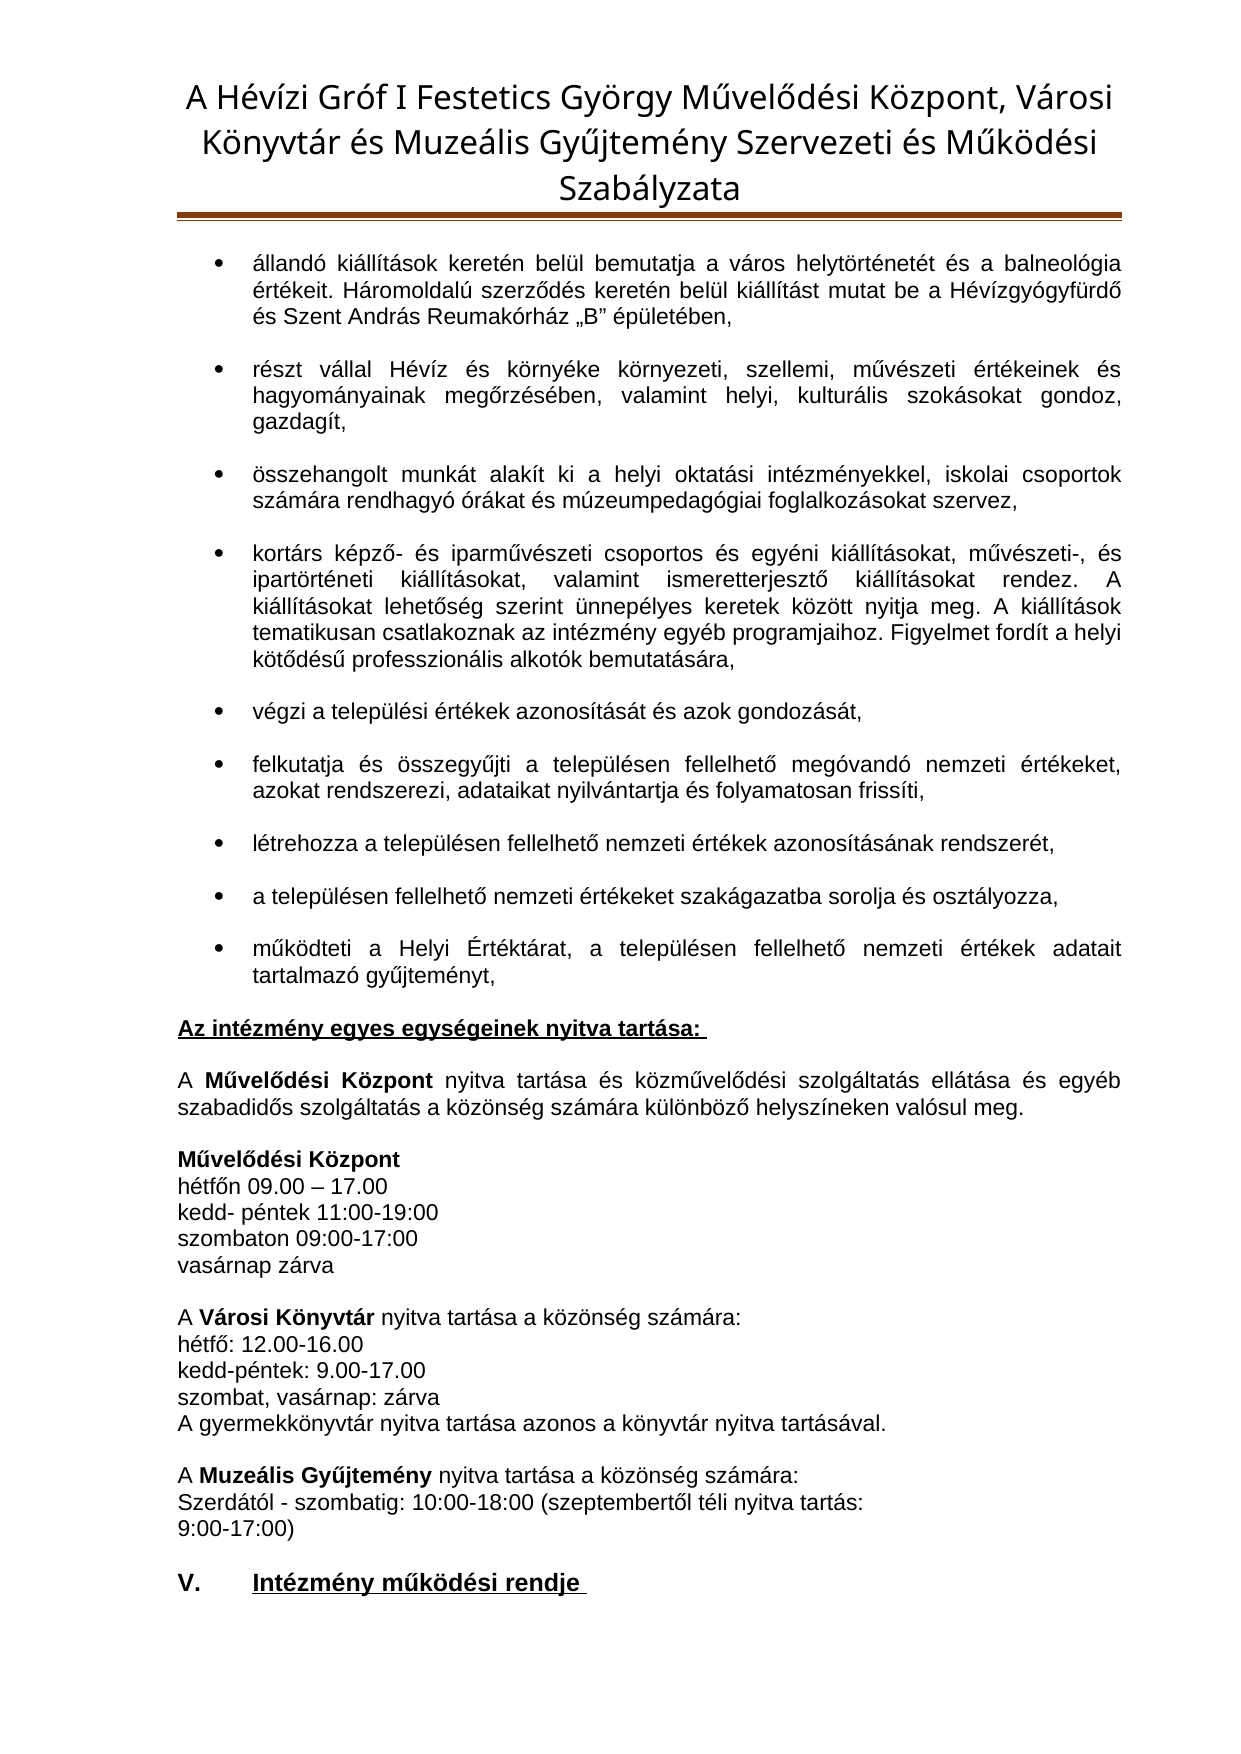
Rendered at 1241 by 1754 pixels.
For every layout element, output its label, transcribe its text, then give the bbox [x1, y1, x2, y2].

list működteti a Helyi Értéktárat, a településen fellelhető nemzeti értékek adatait tartalmazó gyűjteményt, [215, 935, 1122, 988]
list a településen fellelhető nemzeti értékeket szakágazatba sorolja és osztályozza, [215, 883, 1122, 909]
text A gyermekkönyvtár nyitva tartása azonos a könyvtár nyitva tartásával. [177, 1410, 1122, 1436]
text vasárnap zárva [177, 1252, 1122, 1278]
list állandó kiállítások keretén belül bemutatja a város helytörténetét és a balneológia értékeit. Háromoldalú szerződés keretén belül kiállítást mutat be a Hévízgyógyfürdő és Szent András Reumakórház „B” épületében, [215, 250, 1122, 329]
text Szerdától - szombatig: 10:00-18:00 (szeptembertől téli nyitva tartás: [177, 1489, 1122, 1515]
text A Muzeális Gyűjtemény nyitva tartása a közönség számára: [177, 1462, 1122, 1489]
text szombaton 09:00-17:00 [177, 1225, 1122, 1252]
text kedd-péntek: 9.00-17.00 [177, 1357, 1122, 1383]
list részt vállal Hévíz és környéke környezeti, szellemi, művészeti értékeinek és hagyományainak megőrzésében, valamint helyi, kulturális szokásokat gondoz, gazdagít, [215, 356, 1122, 435]
text szombat, vasárnap: zárva [177, 1383, 1122, 1410]
list összehangolt munkát alakít ki a helyi oktatási intézményekkel, iskolai csoportok számára rendhagyó órákat és múzeumpedagógiai foglalkozásokat szervez, [215, 461, 1122, 514]
text A Városi Könyvtár nyitva tartása a közönség számára: [177, 1304, 1122, 1331]
text A Művelődési Központ nyitva tartása és közművelődési szolgáltatás ellátása és egyéb szabadidős szolgáltatás a közönség számára különböző helyszíneken valósul meg. [177, 1067, 1122, 1120]
list kortárs képző- és iparművészeti csoportos és egyéni kiállításokat, művészeti-, és ipartörténeti kiállításokat, valamint ismeretterjesztő kiállításokat rendez. A kiállításokat lehetőség szerint ünnepélyes keretek között nyitja meg. A kiállítások tematikusan csatlakoznak az intézmény egyéb programjaihoz. Figyelmet fordít a helyi kötődésű professzionális alkotók bemutatására, [215, 540, 1122, 672]
list végzi a települési értékek azonosítását és azok gondozását, [215, 698, 1122, 724]
list Intézmény működési rendje [177, 1568, 1122, 1597]
text Az intézmény egyes egységeinek nyitva tartása: [177, 1014, 1122, 1041]
text hétfőn 09.00 – 17.00 [177, 1173, 1122, 1199]
list létrehozza a településen fellelhető nemzeti értékek azonosításának rendszerét, [215, 830, 1122, 856]
text 9:00-17:00) [177, 1515, 1122, 1542]
list felkutatja és összegyűjti a településen fellelhető megóvandó nemzeti értékeket, azokat rendszerezi, adataikat nyilvántartja és folyamatosan frissíti, [215, 751, 1122, 804]
text kedd- péntek 11:00-19:00 [177, 1199, 1122, 1225]
text hétfő: 12.00-16.00 [177, 1331, 1122, 1357]
text Művelődési Központ [177, 1146, 1122, 1173]
